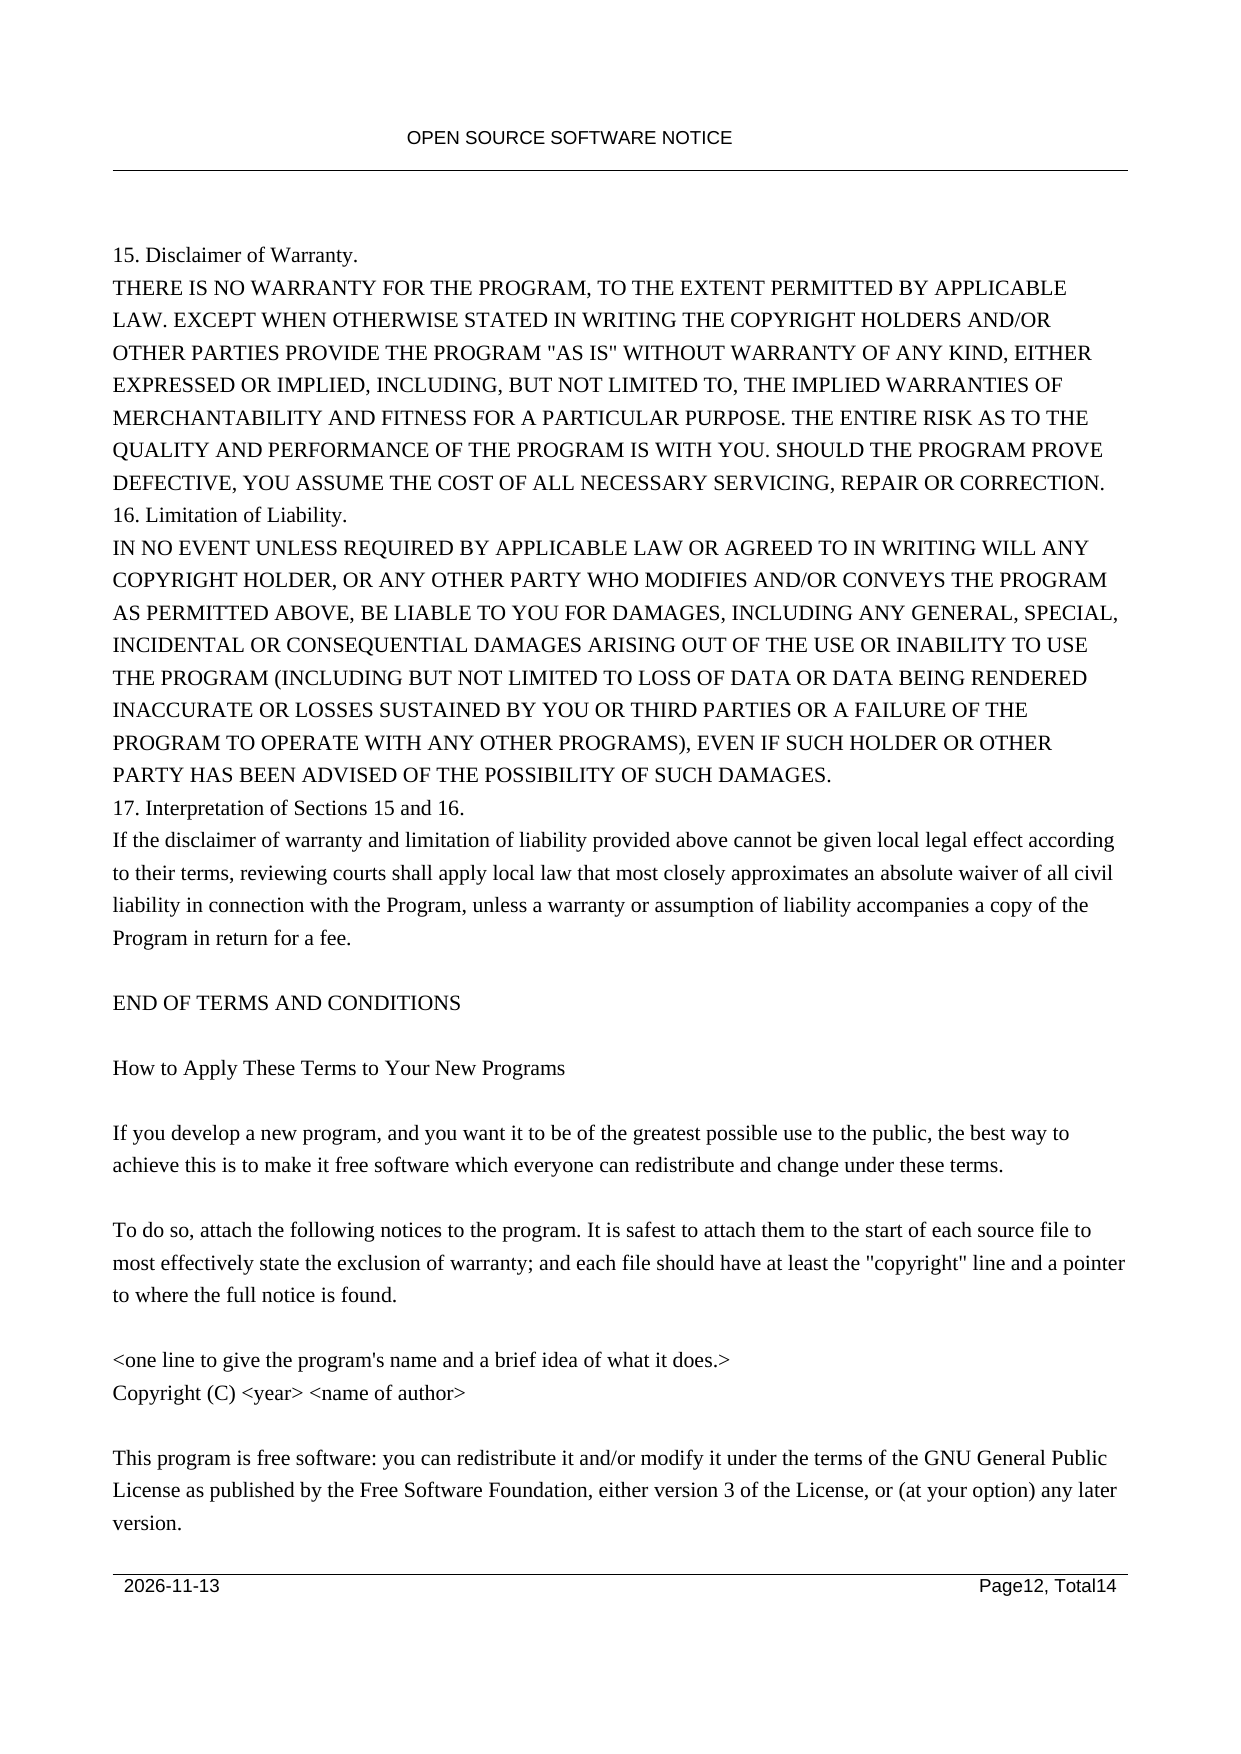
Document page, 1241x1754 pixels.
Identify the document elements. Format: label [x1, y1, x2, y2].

text [112, 206, 1128, 1539]
